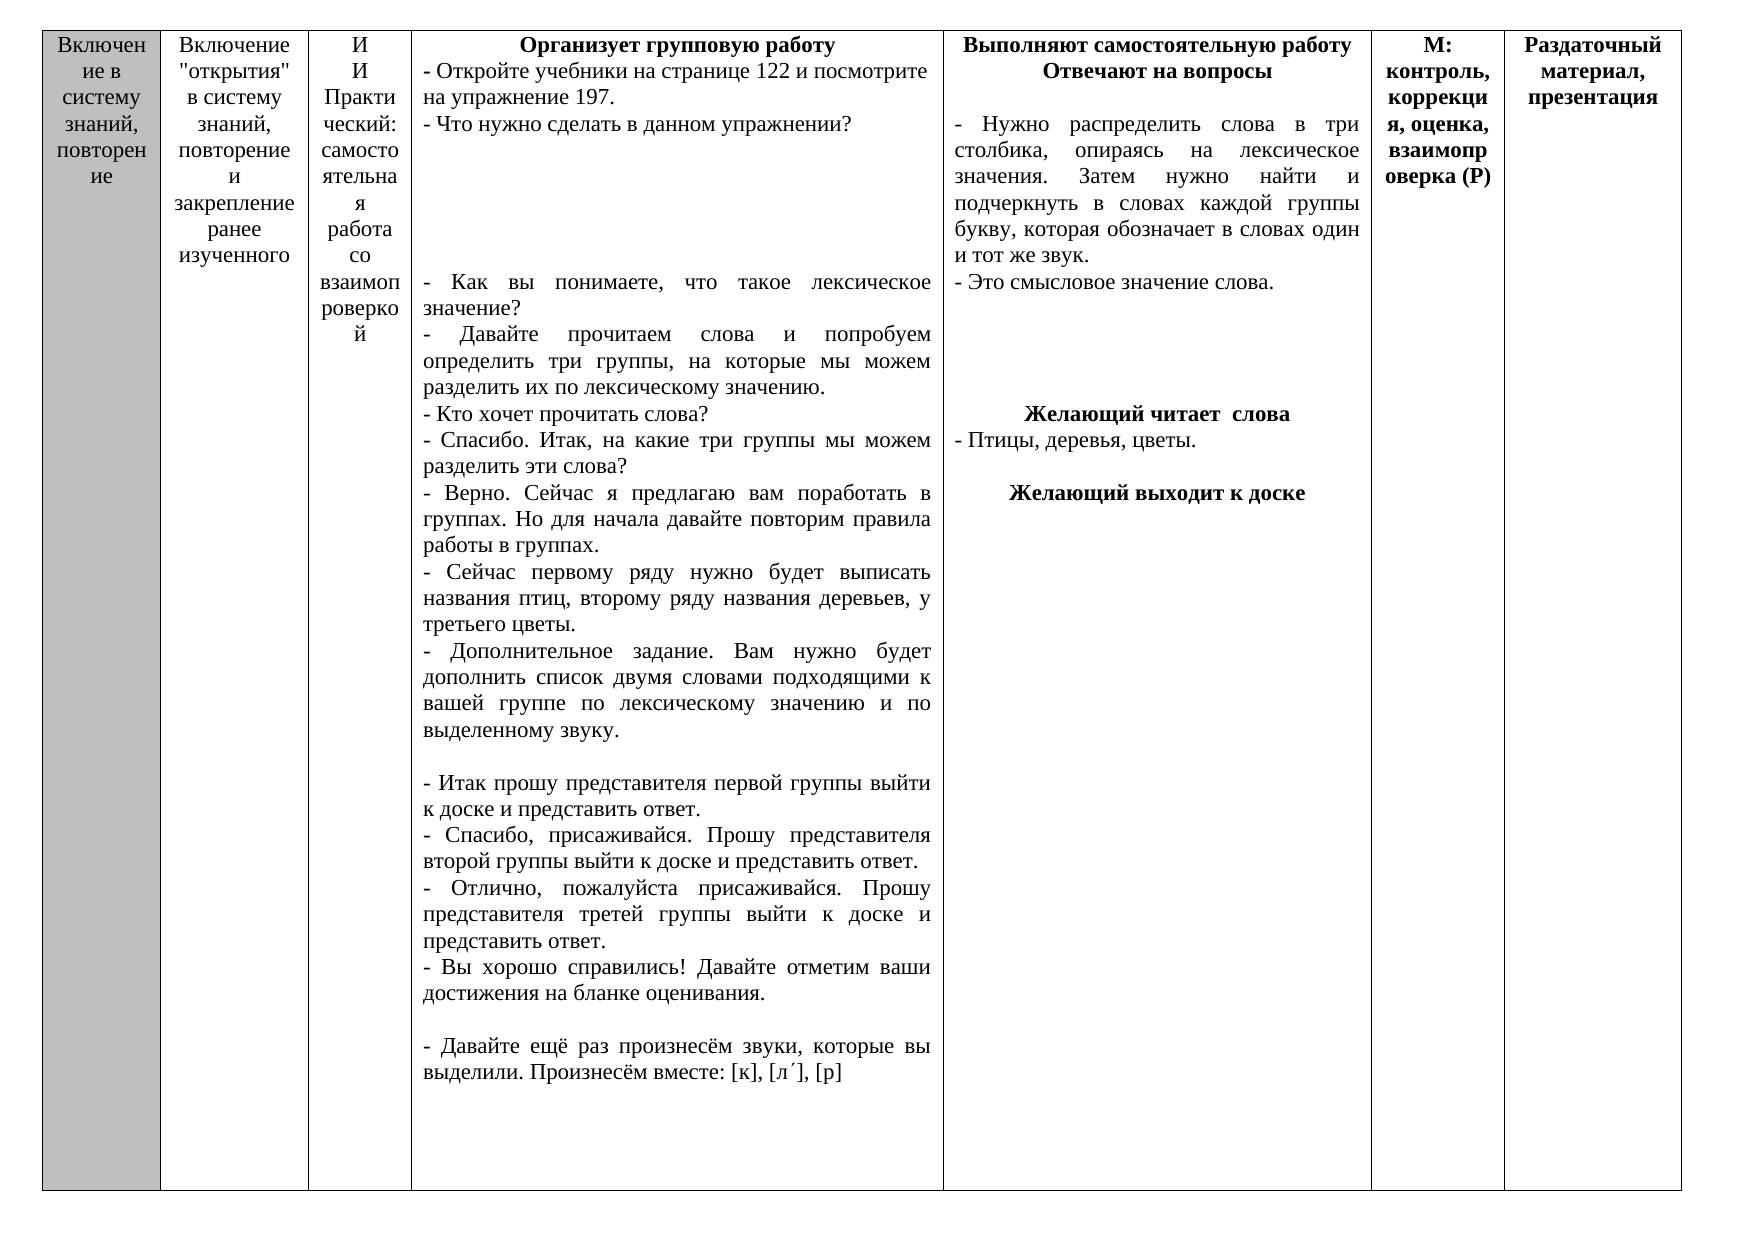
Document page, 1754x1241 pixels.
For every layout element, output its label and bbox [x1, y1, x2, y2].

table_cell [1372, 31, 1504, 1190]
table_cell [161, 31, 308, 1190]
table_cell [309, 31, 411, 1190]
table_cell [412, 31, 943, 1190]
table_cell [944, 31, 1371, 1190]
table_cell [1505, 31, 1681, 1190]
table_cell [43, 31, 160, 1190]
